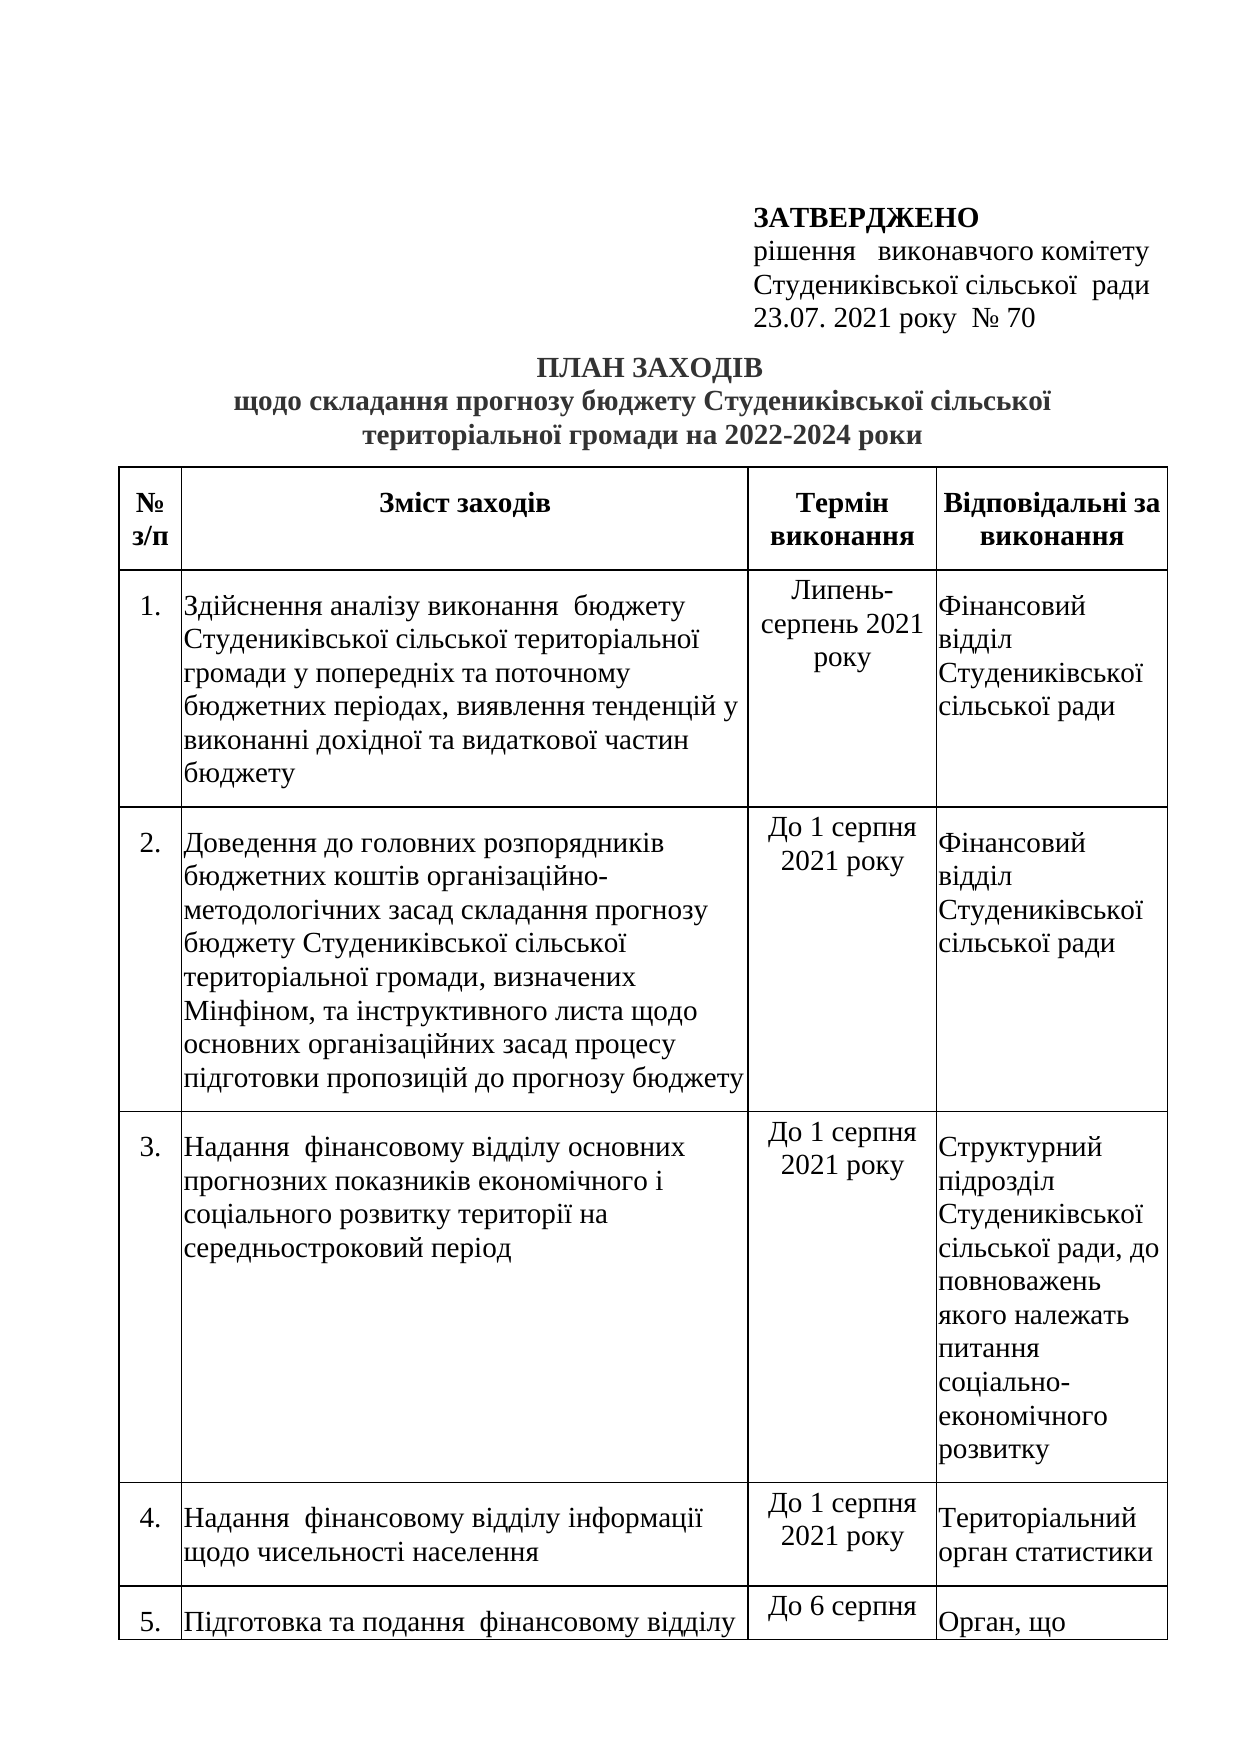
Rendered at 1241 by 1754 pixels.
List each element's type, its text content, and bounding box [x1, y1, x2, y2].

table_cell До 1 серпня 2021 року [749, 1112, 936, 1482]
table_header Термін виконання [749, 468, 936, 569]
table_cell 1. [120, 571, 181, 806]
table_cell До 1 серпня 2021 року [749, 1483, 936, 1585]
table_cell 3. [120, 1112, 181, 1482]
text 23.07. 2021 року № 70 [753, 301, 1167, 334]
table_cell Липень-серпень 2021 року [749, 571, 936, 806]
table_cell Територіальний орган статистики [937, 1483, 1167, 1585]
table_cell Надання фінансовому відділу основних прогнозних показників економічного і соціального розвитку території на середньостроковий період [182, 1112, 747, 1482]
table_cell 2. [120, 808, 181, 1111]
table_cell Здійснення аналізу виконання бюджету Студениківської сільської територіальної громади у попередніх та поточному бюджетних періодах, виявлення тенденцій у виконанні дохідної та видаткової частин бюджету [182, 571, 747, 806]
table_cell Надання фінансовому відділу інформації щодо чисельності населення [182, 1483, 747, 1585]
text ЗАТВЕРДЖЕНО [753, 200, 1167, 233]
table_header № з/п [120, 468, 181, 569]
table_cell Доведення до головних розпорядників бюджетних коштів організаційно-методологічних засад складання прогнозу бюджету Студениківської сільської територіальної громади, визначених Мінфіном, та інструктивного листа щодо основних організаційних засад процесу підготовки пропозицій до прогнозу бюджету [182, 808, 747, 1111]
table_cell 5. [120, 1587, 181, 1639]
table_header Зміст заходів [182, 468, 747, 569]
text рішення виконавчого комітету Студениківської сільської ради [753, 233, 1167, 301]
table_cell 4. [120, 1483, 181, 1585]
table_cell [182, 1587, 747, 1639]
table_cell До 1 серпня 2021 року [749, 808, 936, 1111]
table_cell Структурний підрозділ Студениківської сільської ради, до повноважень якого належать питання соціально-економічного розвитку [937, 1112, 1167, 1482]
table_header Відповідальні за виконання [937, 468, 1167, 569]
table_cell Фінансовий відділ Студениківської сільської ради [937, 571, 1167, 806]
text ПЛАН ЗАХОДІВ щодо складання прогнозу бюджету Студениківської сільської територіальної громади на 2022-2024 роки [165, 350, 1120, 450]
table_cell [937, 1587, 1167, 1639]
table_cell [749, 1587, 936, 1639]
table_cell Фінансовий відділ Студениківської сільської ради [937, 808, 1167, 1111]
